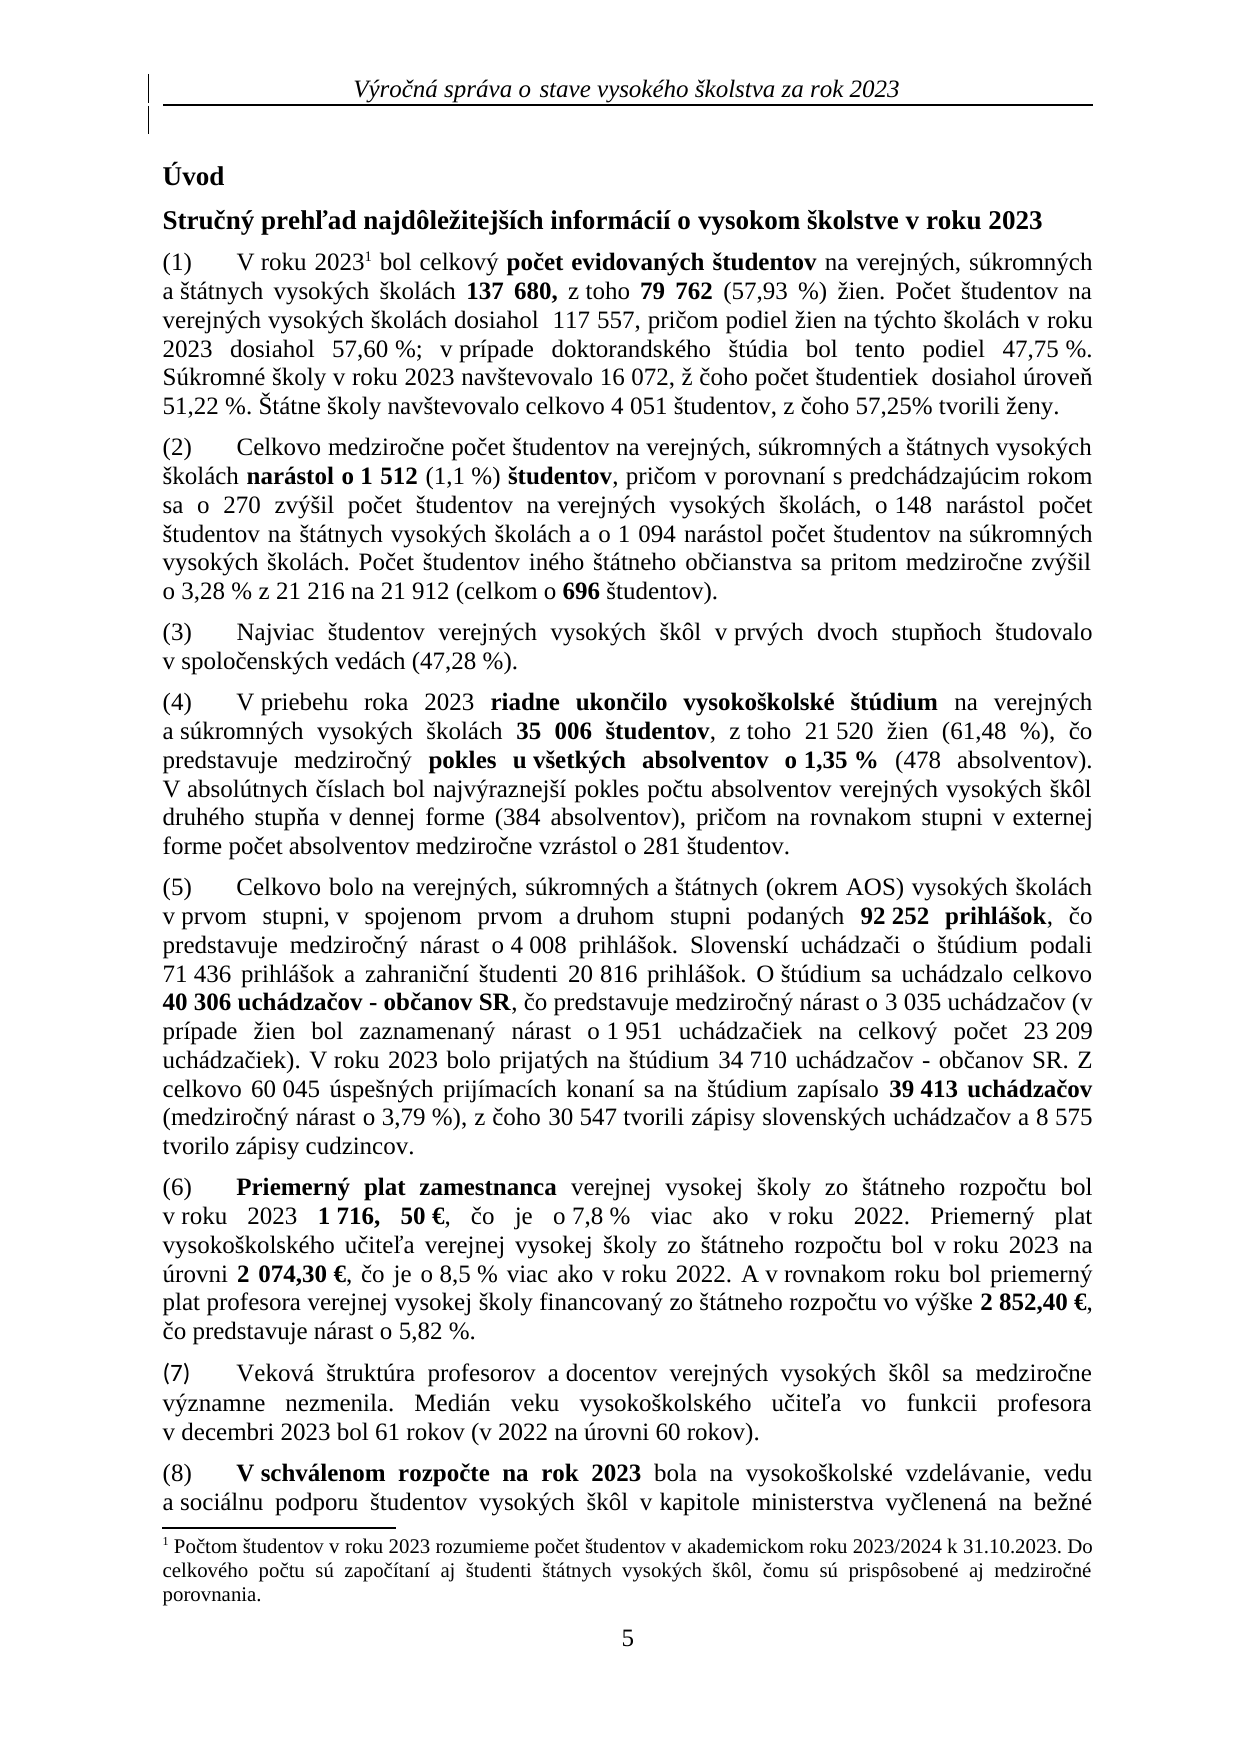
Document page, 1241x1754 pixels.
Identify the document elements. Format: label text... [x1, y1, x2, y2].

text Priemerný plat zamestnanca verejnej vysokej školy zo štátneho rozpočtu bol v roku 2023 1 716, 50 €, čo je o 7,8 % viac ako v roku 2022. Priemerný plat vysokoškolského učiteľa verejnej vysokej školy zo štátneho rozpočtu bol v roku 2023 na úrovni 2 074,30 €, čo je o 8,5 % viac ako v roku 2022. A v rovnakom roku bol priemerný plat profesora verejnej vysokej školy financovaný zo štátneho rozpočtu vo výške 2 852,40 €, čo predstavuje nárast o 5,82 %. [162, 1172, 1093, 1345]
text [162, 1458, 1093, 1515]
text Celkovo bolo na verejných, súkromných a štátnych (okrem AOS) vysokých školách v prvom stupni, v spojenom prvom a druhom stupni podaných 92 252 prihlášok, čo predstavuje medziročný nárast o 4 008 prihlášok. Slovenskí uchádzači o štúdium podali 71 436 prihlášok a zahraniční študenti 20 816 prihlášok. O štúdium sa uchádzalo celkovo 40 306 uchádzačov - občanov SR, čo predstavuje medziročný nárast o 3 035 uchádzačov (v prípade žien bol zaznamenaný nárast o 1 951 uchádzačiek na celkový počet 23 209 uchádzačiek). V roku 2023 bolo prijatých na štúdium 34 710 uchádzačov - občanov SR. Z celkovo 60 045 úspešných prijímacích konaní sa na štúdium zapísalo 39 413 uchádzačov (medziročný nárast o 3,79 %), z čoho 30 547 tvorili zápisy slovenských uchádzačov a 8 575 tvorilo zápisy cudzincov. [162, 872, 1093, 1160]
list Úvod [162, 160, 1093, 191]
text V priebehu roka 2023 riadne ukončilo vysokoškolské štúdium na verejných a súkromných vysokých školách 35 006 študentov, z toho 21 520 žien (61,48 %), čo predstavuje medziročný pokles u všetkých absolventov o 1,35 % (478 absolventov). V absolútnych číslach bol najvýraznejší pokles počtu absolventov verejných vysokých škôl druhého stupňa v dennej forme (384 absolventov), pričom na rovnakom stupni v externej forme počet absolventov medziročne vzrástol o 281 študentov. [162, 687, 1093, 860]
text Veková štruktúra profesorov a docentov verejných vysokých škôl sa medziročne významne nezmenila. Medián veku vysokoškolského učiteľa vo funkcii profesora v decembri 2023 bol 61 rokov (v 2022 na úrovni 60 rokov). [162, 1357, 1093, 1445]
text V roku 2023 bol celkový počet evidovaných študentov na verejných, súkromných a štátnych vysokých školách 137 680, z toho 79 762 (57,93 %) žien. Počet študentov na verejných vysokých školách dosiahol 117 557, pričom podiel žien na týchto školách v roku 2023 dosiahol 57,60 %; v prípade doktorandského štúdia bol tento podiel 47,75 %. Súkromné školy v roku 2023 navštevovalo 16 072, ž čoho počet študentiek dosiahol úroveň 51,22 %. Štátne školy navštevovalo celkovo 4 051 študentov, z čoho 57,25% tvorili ženy. [162, 247, 1093, 420]
text Najviac študentov verejných vysokých škôl v prvých dvoch stupňoch študovalo v spoločenských vedách (47,28 %). [162, 617, 1093, 675]
list Stručný prehľad najdôležitejších informácií o vysokom školstve v roku 2023 [162, 204, 1093, 235]
text Celkovo medziročne počet študentov na verejných, súkromných a štátnych vysokých školách narástol o 1 512 (1,1 %) študentov, pričom v porovnaní s predchádzajúcim rokom sa o 270 zvýšil počet študentov na verejných vysokých školách, o 148 narástol počet študentov na štátnych vysokých školách a o 1 094 narástol počet študentov na súkromných vysokých školách. Počet študentov iného štátneho občianstva sa pritom medziročne zvýšil o 3,28 % z 21 216 na 21 912 (celkom o 696 študentov). [162, 432, 1093, 605]
